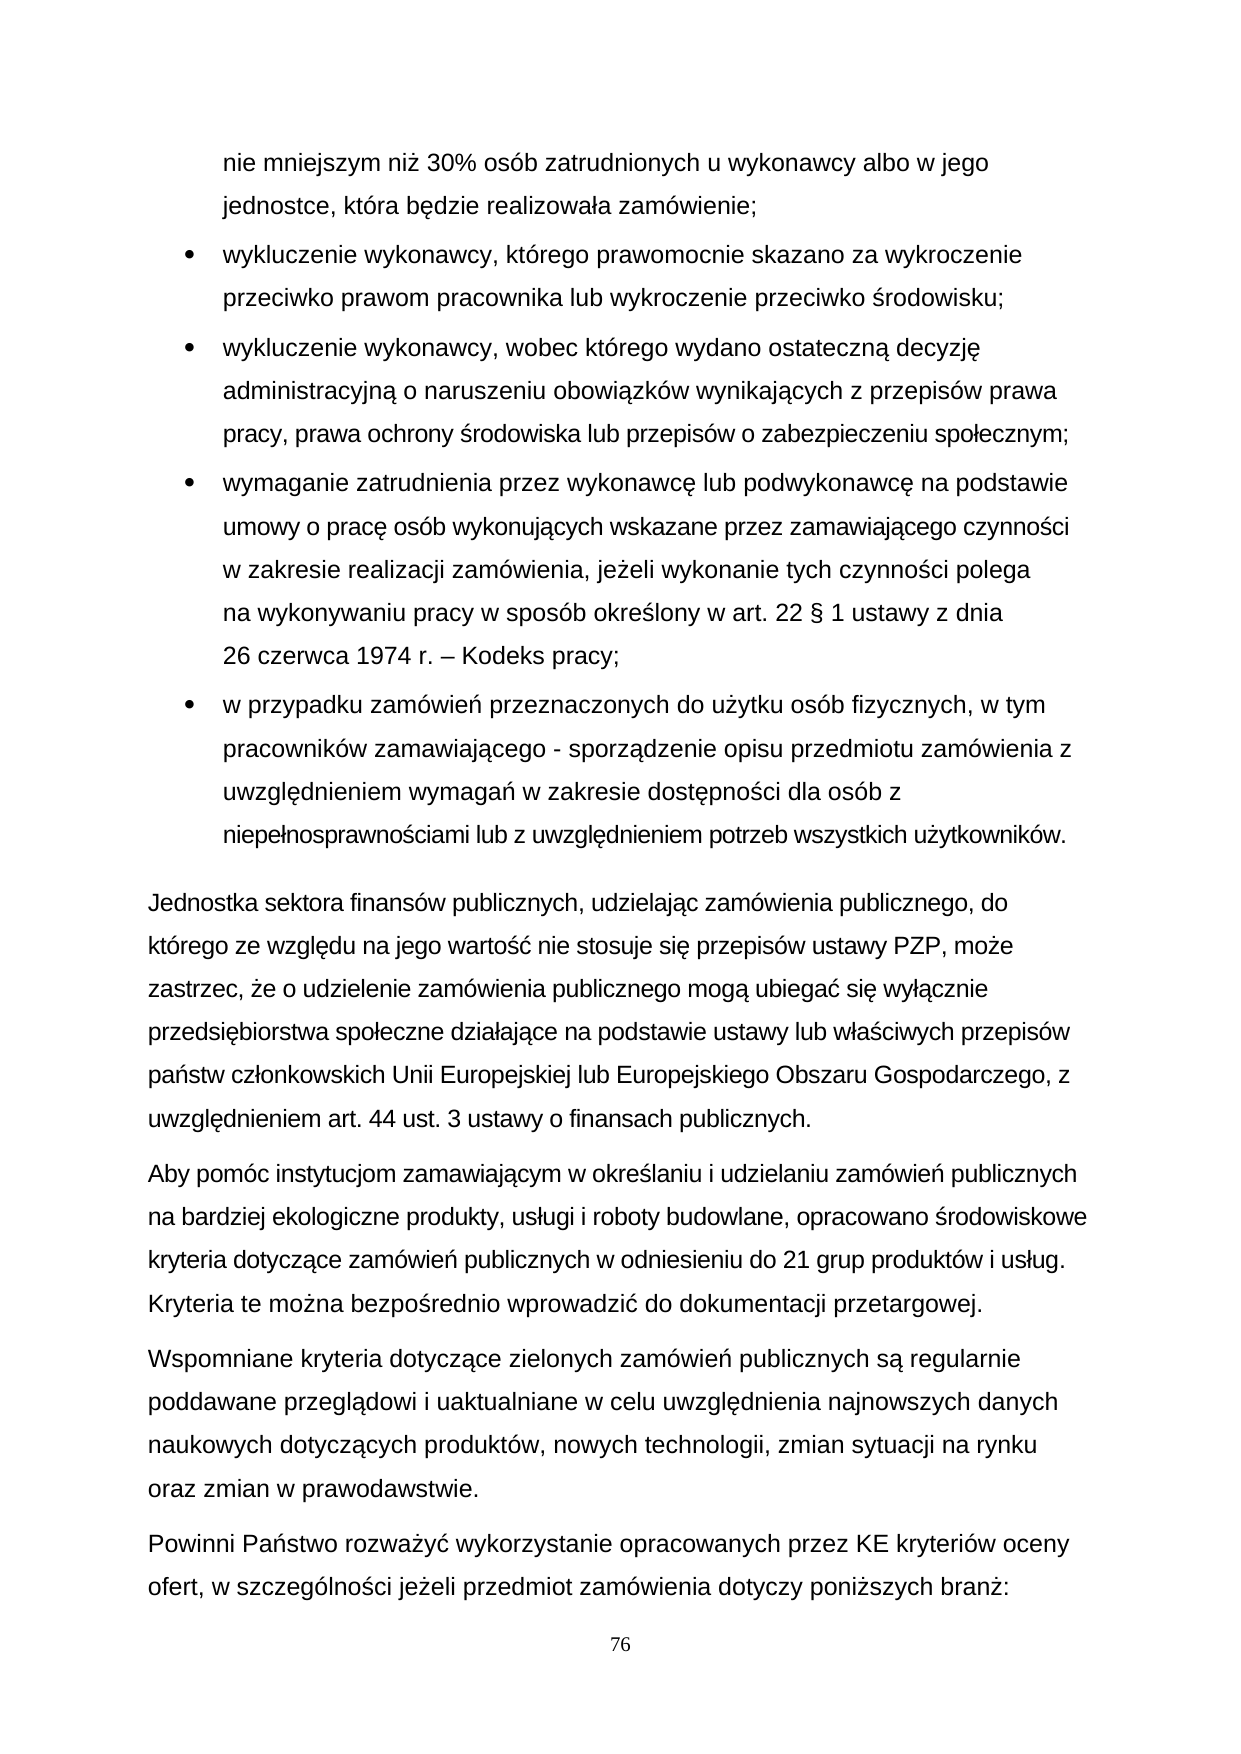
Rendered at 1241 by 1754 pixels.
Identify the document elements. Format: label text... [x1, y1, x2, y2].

list wykluczenie wykonawcy, wobec którego wydano ostateczną decyzję administracyjną o naruszeniu obowiązków wynikających z przepisów prawa pracy, prawa ochrony środowiska lub przepisów o zabezpieczeniu społecznym; [185, 333, 1093, 448]
text Jednostka sektora finansów publicznych, udzielając zamówienia publicznego, do którego ze względu na jego wartość nie stosuje się przepisów ustawy PZP, może zastrzec, że o udzielenie zamówienia publicznego mogą ubiegać się wyłącznie przedsiębiorstwa społeczne działające na podstawie ustawy lub właściwych przepisów państw członkowskich Unii Europejskiej lub Europejskiego Obszaru Gospodarczego, z uwzględnieniem art. 44 ust. 3 ustawy o finansach publicznych. [148, 888, 1093, 1132]
list wykluczenie wykonawcy, którego prawomocnie skazano za wykroczenie przeciwko prawom pracownika lub wykroczenie przeciwko środowisku; [185, 240, 1093, 312]
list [185, 148, 1093, 219]
list w przypadku zamówień przeznaczonych do użytku osób fizycznych, w tym pracowników zamawiającego - sporządzenie opisu przedmiotu zamówienia z uwzględnieniem wymagań w zakresie dostępności dla osób z niepełnosprawnościami lub z uwzględnieniem potrzeb wszystkich użytkowników. [185, 690, 1093, 849]
list wymaganie zatrudnienia przez wykonawcę lub podwykonawcę na podstawie umowy o pracę osób wykonujących wskazane przez zamawiającego czynności w zakresie realizacji zamówienia, jeżeli wykonanie tych czynności polega na wykonywaniu pracy w sposób określony w art. 22 § 1 ustawy z dnia 26 czerwca 1974 r. – Kodeks pracy; [185, 468, 1093, 670]
text Aby pomóc instytucjom zamawiającym w określaniu i udzielaniu zamówień publicznych na bardziej ekologiczne produkty, usługi i roboty budowlane, opracowano środowiskowe kryteria dotyczące zamówień publicznych w odniesieniu do 21 grup produktów i usług. Kryteria te można bezpośrednio wprowadzić do dokumentacji przetargowej. [148, 1159, 1093, 1317]
text Wspomniane kryteria dotyczące zielonych zamówień publicznych są regularnie poddawane przeglądowi i uaktualniane w celu uwzględnienia najnowszych danych naukowych dotyczących produktów, nowych technologii, zmian sytuacji na rynku oraz zmian w prawodawstwie. [148, 1344, 1093, 1502]
text Powinni Państwo rozważyć wykorzystanie opracowanych przez KE kryteriów oceny ofert, w szczególności jeżeli przedmiot zamówienia dotyczy poniższych branż: [148, 1529, 1093, 1601]
